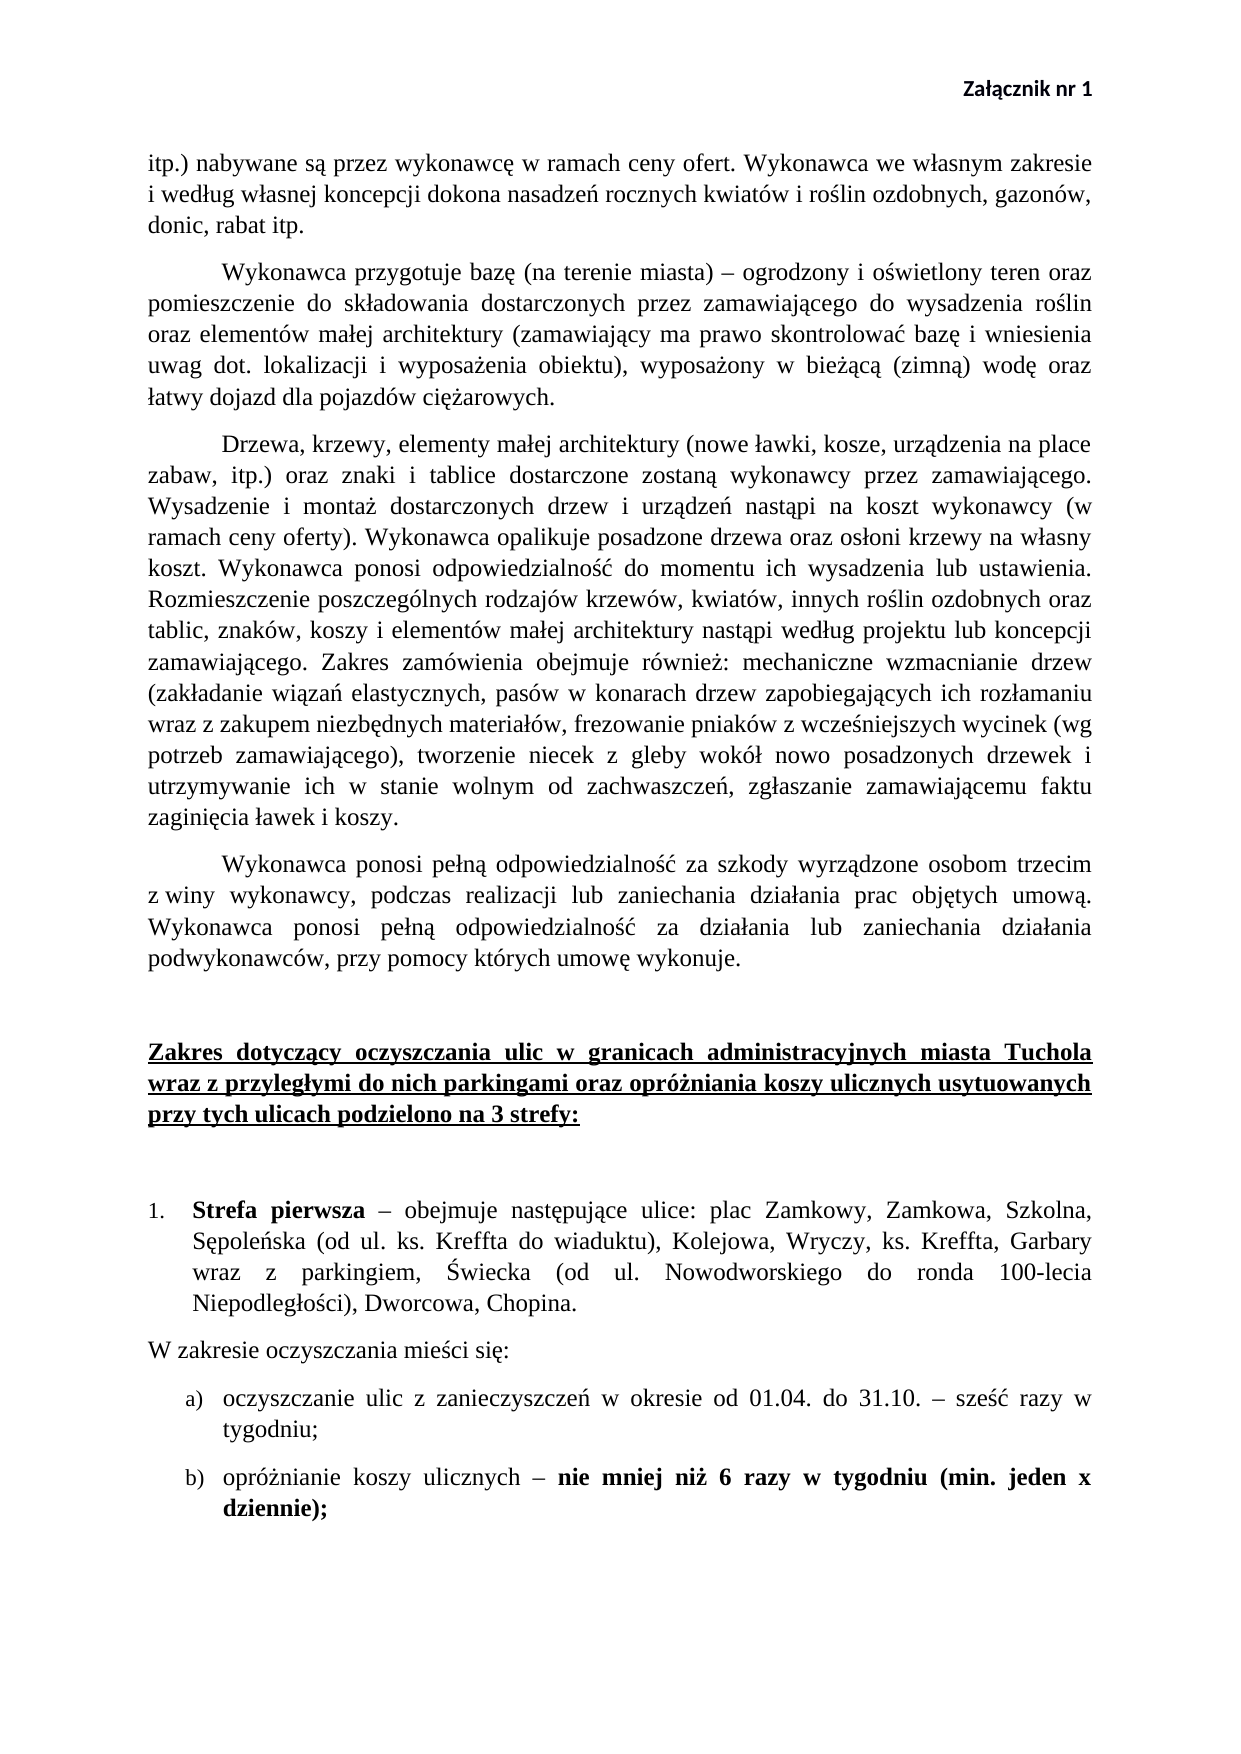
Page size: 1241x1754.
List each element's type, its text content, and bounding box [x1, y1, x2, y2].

text Zakres dotyczący oczyszczania ulic w granicach administracyjnych miasta Tuchola wraz z przyległymi do nich parkingami oraz opróżniania koszy ulicznych usytuowanych przy tych ulicach podzielono na 3 strefy: [148, 1037, 1093, 1062]
text Wykonawca ponosi pełną odpowiedzialność za szkody wyrządzone osobom trzecim z winy wykonawcy, podczas realizacji lub zaniechania działania prac objętych umową. Wykonawca ponosi pełną odpowiedzialność za działania lub zaniechania działania podwykonawców, przy pomocy których umowę wykonuje. [148, 849, 1093, 971]
text W zakresie oczyszczania mieści się: [148, 1336, 1093, 1364]
text Wykonawca przygotuje bazę (na terenie miasta) – ogrodzony i oświetlony teren oraz pomieszczenie do składowania dostarczonych przez zamawiającego do wysadzenia roślin oraz elementów małej architektury (zamawiający ma prawo skontrolować bazę i wniesienia uwag dot. lokalizacji i wyposażenia obiektu), wyposażony w bieżącą (zimną) wodę oraz łatwy dojazd dla pojazdów ciężarowych. [148, 257, 1093, 410]
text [148, 148, 1093, 238]
text Drzewa, krzewy, elementy małej architektury (nowe ławki, kosze, urządzenia na place zabaw, itp.) oraz znaki i tablice dostarczone zostaną wykonawcy przez zamawiającego. Wysadzenie i montaż dostarczonych drzew i urządzeń nastąpi na koszt wykonawcy (w ramach ceny oferty). Wykonawca opalikuje posadzone drzewa oraz osłoni krzewy na własny koszt. Wykonawca ponosi odpowiedzialność do momentu ich wysadzenia lub ustawienia. Rozmieszczenie poszczególnych rodzajów krzewów, kwiatów, innych roślin ozdobnych oraz tablic, znaków, koszy i elementów małej architektury nastąpi według projektu lub koncepcji zamawiającego. Zakres zamówienia obejmuje również: mechaniczne wzmacnianie drzew (zakładanie wiązań elastycznych, pasów w konarach drzew zapobiegających ich rozłamaniu wraz z zakupem niezbędnych materiałów, frezowanie pniaków z wcześniejszych wycinek (wg potrzeb zamawiającego), tworzenie niecek z gleby wokół nowo posadzonych drzewek i utrzymywanie ich w stanie wolnym od zachwaszczeń, zgłaszanie zamawiającemu faktu zaginięcia ławek i koszy. [148, 429, 1093, 831]
list Strefa pierwsza – obejmuje następujące ulice: plac Zamkowy, Zamkowa, Szkolna, Sępoleńska (od ul. ks. Kreffta do wiaduktu), Kolejowa, Wryczy, ks. Kreffta, Garbary wraz z parkingiem, Świecka (od ul. Nowodworskiego do ronda 100-lecia Niepodległości), Dworcowa, Chopina. [148, 1195, 1093, 1317]
list oczyszczanie ulic z zanieczyszczeń w okresie od 01.04. do 31.10. – sześć razy w tygodniu; [185, 1383, 1093, 1443]
text Zakres dotyczący oczyszczania ulic w granicach administracyjnych miasta Tuchola wraz z przyległymi do nich parkingami oraz opróżniania koszy ulicznych usytuowanych przy tych ulicach podzielono na 3 strefy: [148, 1064, 1093, 1128]
list opróżnianie koszy ulicznych – nie mniej niż 6 razy w tygodniu (min. jeden x dziennie); [185, 1462, 1093, 1522]
